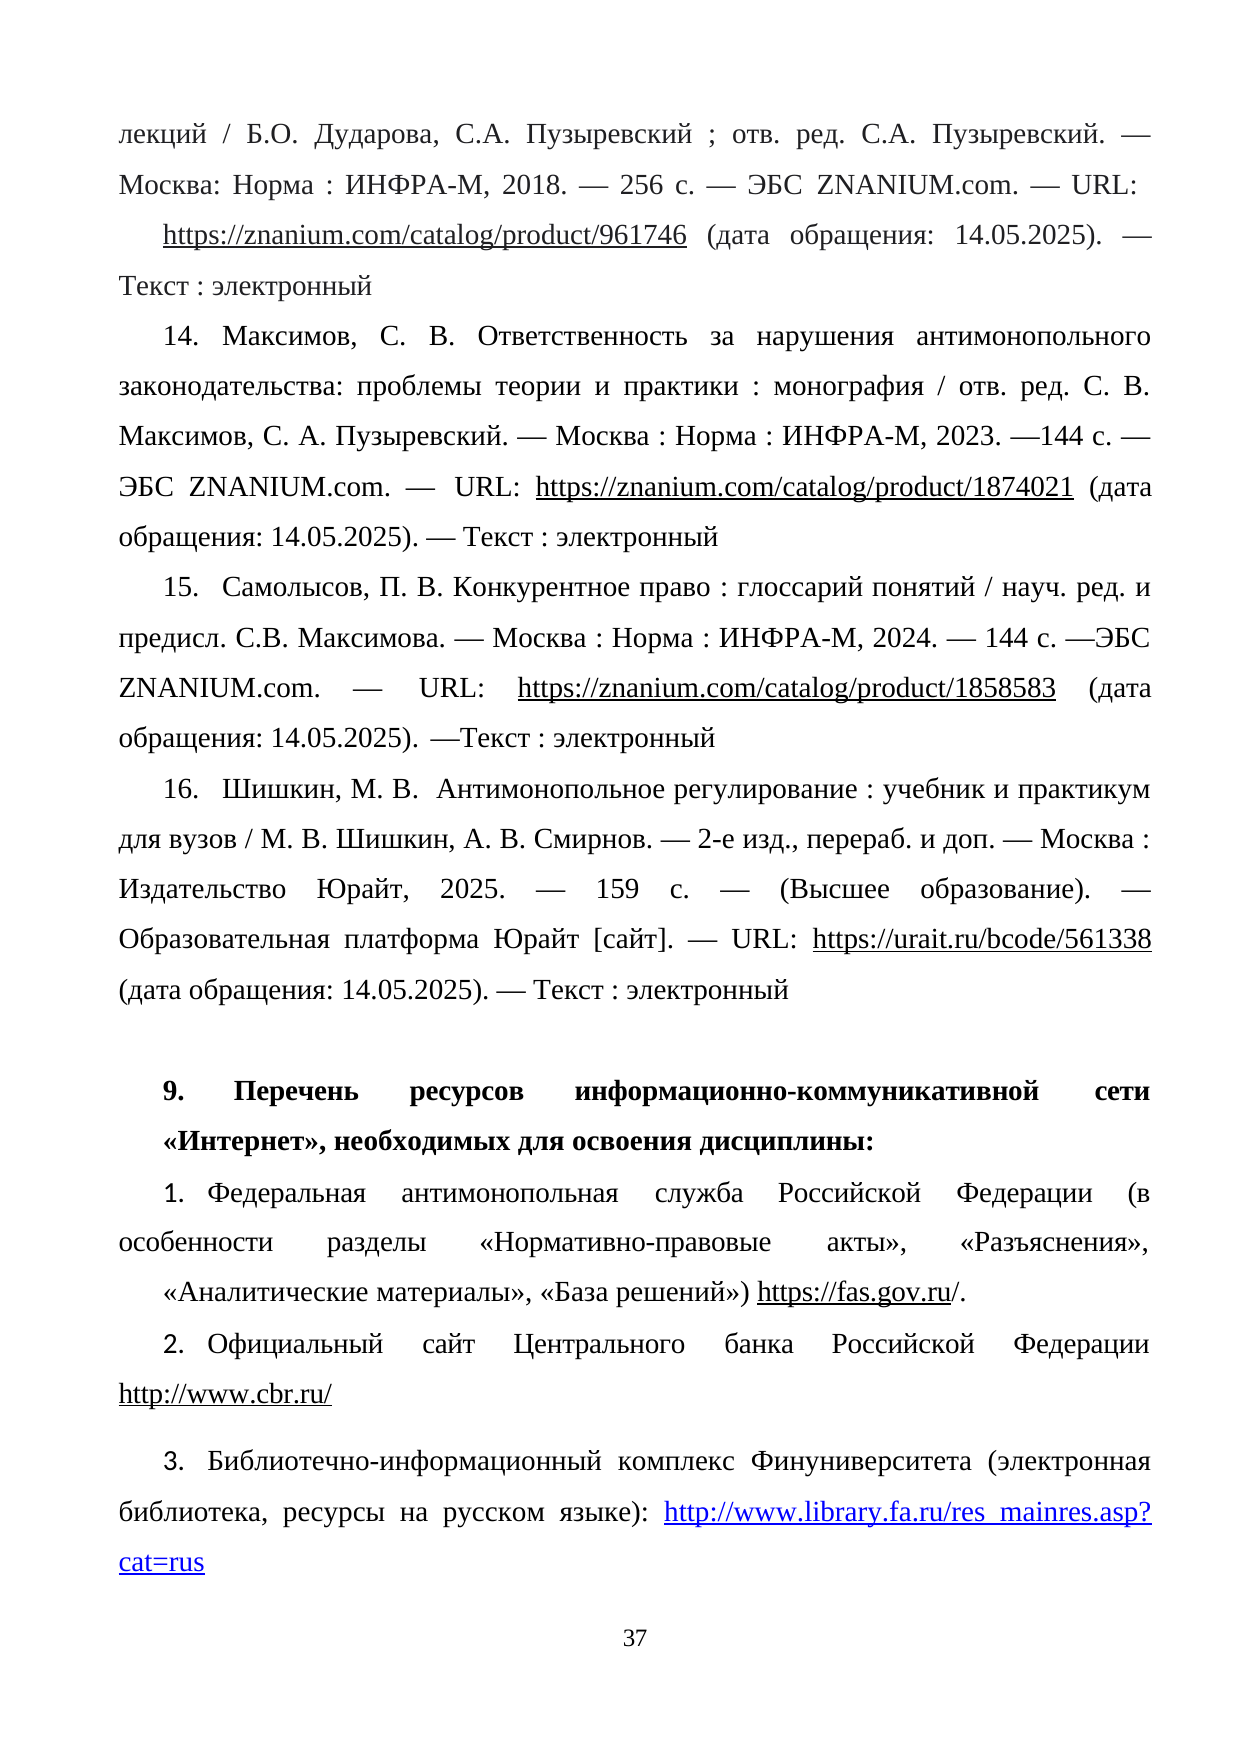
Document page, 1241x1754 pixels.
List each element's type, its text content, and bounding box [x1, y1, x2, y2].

text «Интернет», необходимых для освоения дисциплины: [118, 1123, 1211, 1157]
list Федеральная антимонопольная служба Российской Федерации (в особенности разделы «Нормативно-правовые акты», «Разъяснения», [118, 1174, 1151, 1258]
list Максимов, С. В. Ответственность за нарушения антимонопольного законодательства: проблемы теории и практики : монография / отв. ред. С. В. Максимов, С. А. Пузыревский. — Москва : Норма : ИНФРА-М, 2023. —144 с. — ЭБС ZNANIUM.com. — URL: https://znanium.com/catalog/product/1874021 (дата обращения: 14.05.2025). — Текст : электронный [118, 318, 1152, 553]
list Шишкин, М. В. Антимонопольное регулирование : учебник и практикум для вузов / М. В. Шишкин, А. В. Смирнов. — 2-е изд., перераб. и доп. — Москва : Издательство Юрайт, 2025. — 159 с. — (Высшее образование). — Образовательная платформа Юрайт [сайт]. — URL: https://urait.ru/bcode/561338 (дата обращения: 14.05.2025). — Текст : электронный [118, 771, 1152, 1006]
text «Аналитические материалы», «База решений») https://fas.gov.ru/. [118, 1274, 1211, 1308]
list Самолысов, П. В. Конкурентное право : глоссарий понятий / науч. ред. и предисл. С.В. Максимова. — Москва : Норма : ИНФРА-М, 2024. — 144 с. —ЭБС ZNANIUM.com. — URL: https://znanium.com/catalog/product/1858583 (дата обращения: 14.05.2025). —Текст : электронный [118, 569, 1152, 754]
list Библиотечно-информационный комплекс Финуниверситета (электронная библиотека, ресурсы на русском языке): http://www.library.fa.ru/res_mainres.asp?cat=rus [118, 1442, 1151, 1578]
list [118, 117, 1152, 201]
text https://znanium.com/catalog/product/961746 (дата обращения: 14.05.2025). — Текст : электронный [118, 217, 1151, 301]
list Официальный сайт Центрального банка Российской Федерации http://www.cbr.ru/ [118, 1325, 1151, 1409]
subtitle Перечень ресурсов информационно-коммуникативной сети [163, 1073, 1211, 1106]
